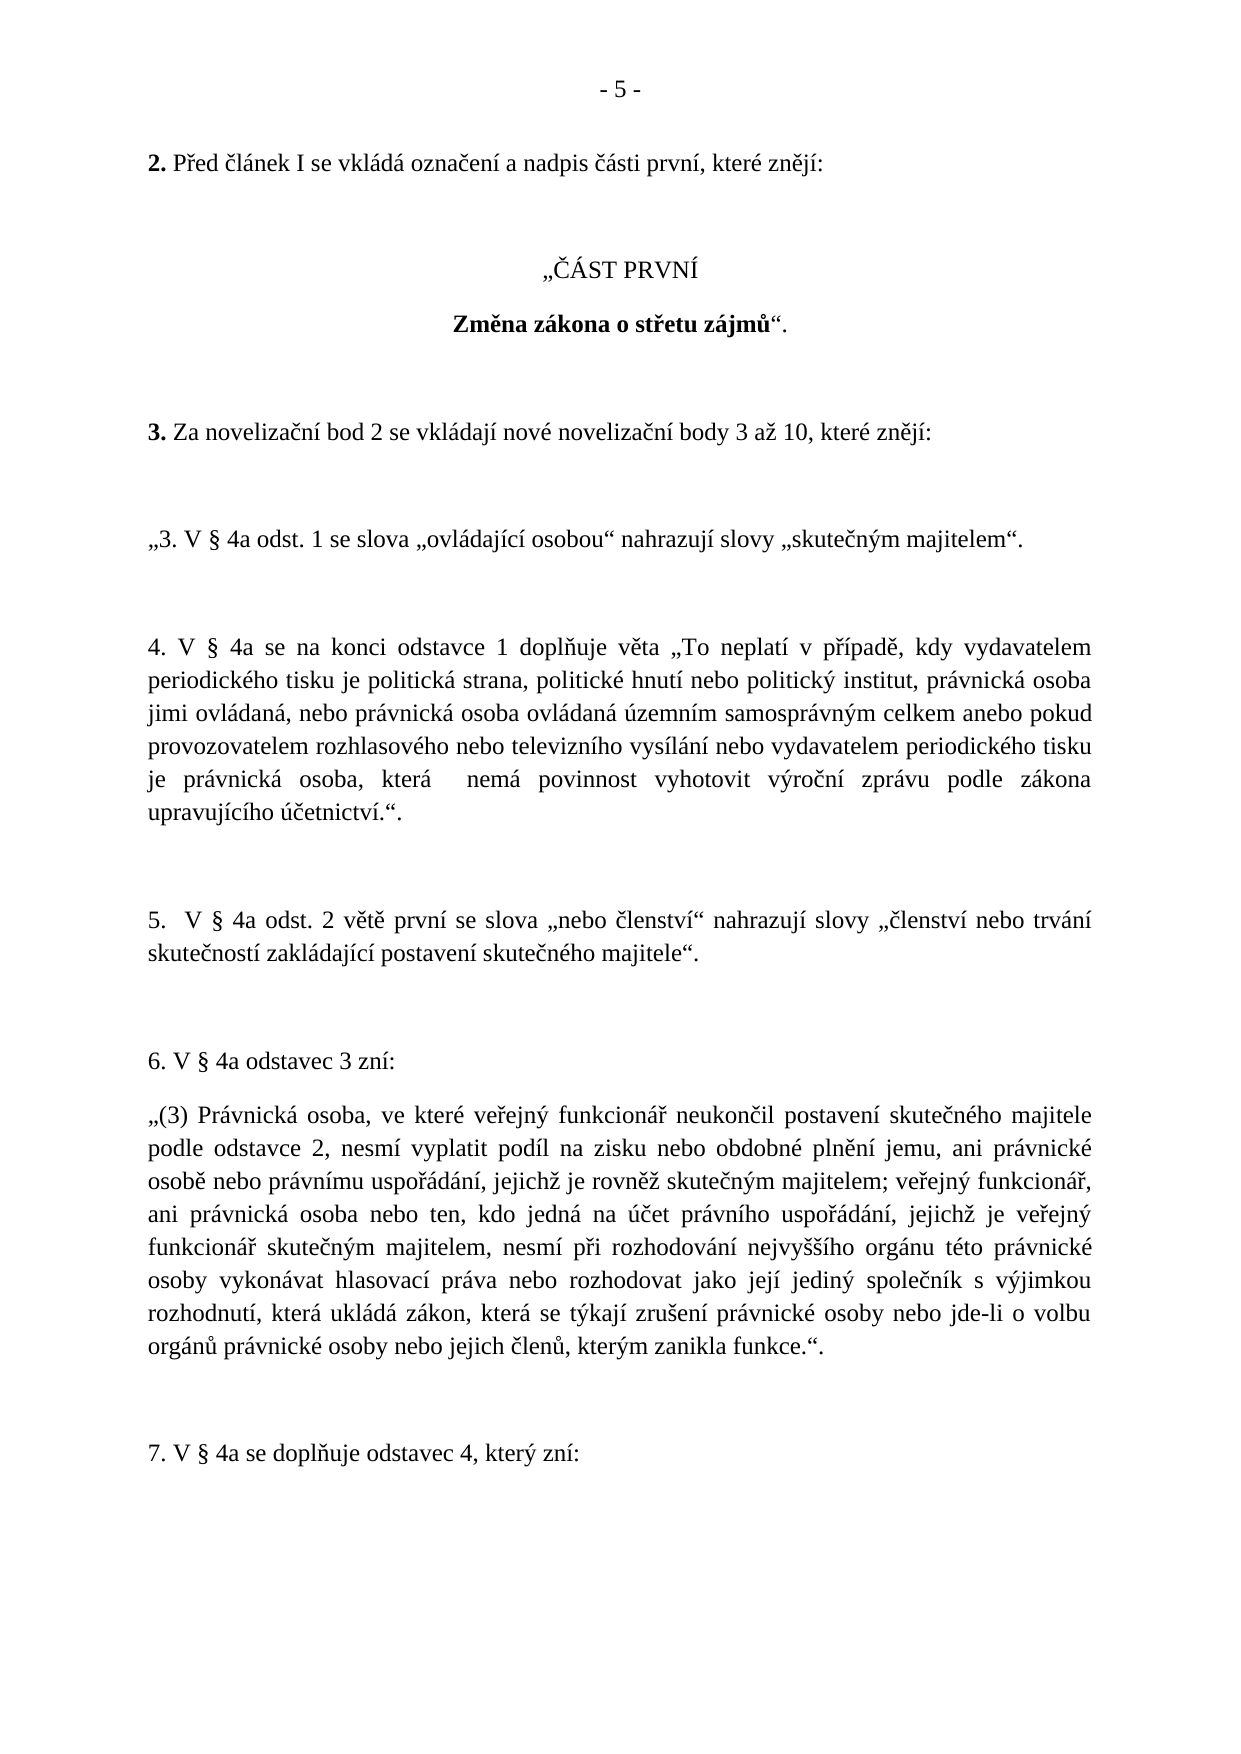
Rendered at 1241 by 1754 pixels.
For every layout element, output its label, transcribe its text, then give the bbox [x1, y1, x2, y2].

text 2. Před článek I se vkládá označení a nadpis části první, které znějí: [148, 148, 1093, 176]
text „(3) Právnická osoba, ve které veřejný funkcionář neukončil postavení skutečného majitele podle odstavce 2, nesmí vyplatit podíl na zisku nebo obdobné plnění jemu, ani právnické osobě nebo právnímu uspořádání, jejichž je rovněž skutečným majitelem; veřejný funkcionář, ani právnická osoba nebo ten, kdo jedná na účet právního uspořádání, jejichž je veřejný funkcionář skutečným majitelem, nesmí při rozhodování nejvyššího orgánu této právnické osoby vykonávat hlasovací práva nebo rozhodovat jako její jediný společník s výjimkou rozhodnutí, která ukládá zákon, která se týkají zrušení právnické osoby nebo jde-li o volbu orgánů právnické osoby nebo jejich členů, kterým zanikla funkce.“. [148, 1100, 1093, 1359]
text „ČÁST PRVNÍ [148, 255, 1093, 284]
text Změna zákona o střetu zájmů“. [148, 309, 1093, 338]
text 6. V § 4a odstavec 3 zní: [148, 1046, 1093, 1074]
text 5. V § 4a odst. 2 větě první se slova „nebo členství“ nahrazují slovy „členství nebo trvání skutečností zakládající postavení skutečného majitele“. [148, 905, 1093, 967]
text 7. V § 4a se doplňuje odstavec 4, který zní: [148, 1438, 1093, 1467]
text 3. Za novelizační bod 2 se vkládají nové novelizační body 3 až 10, které znějí: [148, 417, 1093, 446]
text „3. V § 4a odst. 1 se slova „ovládající osobou“ nahrazují slovy „skutečným majitelem“. [148, 524, 1093, 553]
text 4. V § 4a se na konci odstavce 1 doplňuje věta „To neplatí v případě, kdy vydavatelem periodického tisku je politická strana, politické hnutí nebo politický institut, právnická osoba jimi ovládaná, nebo právnická osoba ovládaná územním samosprávným celkem anebo pokud provozovatelem rozhlasového nebo televizního vysílání nebo vydavatelem periodického tisku je právnická osoba, která nemá povinnost vyhotovit výroční zprávu podle zákona upravujícího účetnictví.“. [148, 632, 1093, 826]
